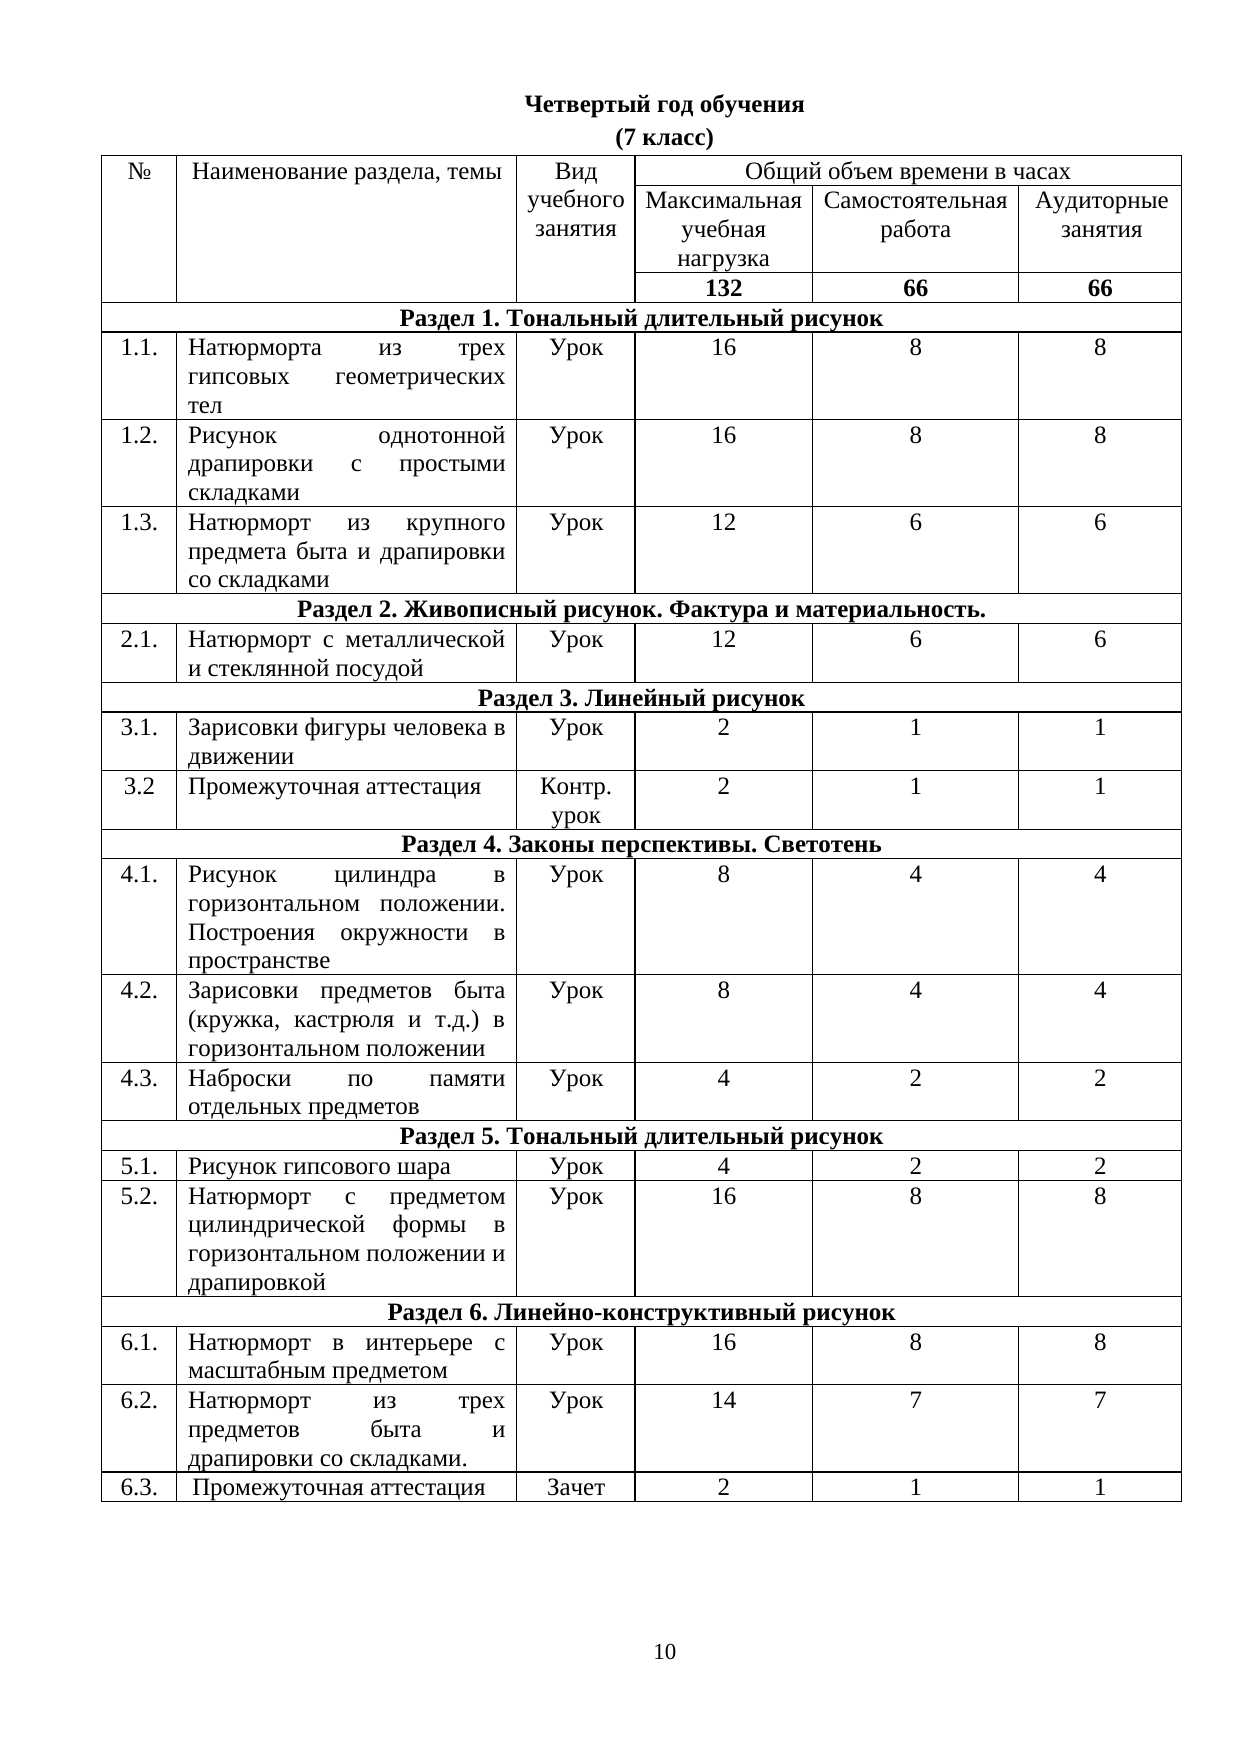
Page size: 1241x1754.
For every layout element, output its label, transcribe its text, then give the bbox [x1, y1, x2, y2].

table_cell Урок [517, 333, 634, 419]
table_cell Раздел 3. Линейный рисунок [102, 683, 1181, 711]
table_cell 66 [1019, 273, 1181, 302]
table_cell 1 [1019, 713, 1181, 770]
table_cell 12 [636, 624, 812, 682]
table_header Вид учебного занятия [517, 156, 634, 302]
table_cell Урок [517, 1327, 634, 1384]
table_cell Урок [517, 1181, 634, 1296]
table_cell 2 [813, 1063, 1018, 1120]
table_header Наименование раздела, темы [177, 156, 516, 302]
table_cell 6.2. [102, 1385, 176, 1471]
table_cell 2 [636, 713, 812, 770]
table_cell 4.3. [102, 1063, 176, 1120]
table_cell 16 [636, 333, 812, 419]
table_cell Максимальная учебная нагрузка [636, 186, 812, 272]
text Четвертый год обучения [177, 89, 1152, 117]
table_cell Раздел 6. Линейно-конструктивный рисунок [102, 1297, 1181, 1326]
table_cell 8 [813, 420, 1018, 506]
table_cell Наброски по памяти отдельных предметов [177, 1063, 516, 1120]
table_cell Аудиторные занятия [1019, 186, 1181, 272]
table_cell Зачет [517, 1473, 634, 1501]
table_cell 132 [636, 273, 812, 302]
table_cell Урок [517, 507, 634, 593]
table_cell 5.1. [102, 1151, 176, 1180]
table_cell Промежуточная аттестация [177, 771, 516, 828]
table_cell Натюрморт из трех предметов быта и драпировки со складками. [177, 1385, 516, 1471]
table_cell 2 [636, 1473, 812, 1501]
table_cell 6 [813, 624, 1018, 682]
table_cell 8 [1019, 420, 1181, 506]
table_cell 1 [813, 713, 1018, 770]
table_cell 6 [813, 507, 1018, 593]
table_cell 1 [813, 771, 1018, 828]
table_cell 6.1. [102, 1327, 176, 1384]
table_cell 2 [1019, 1063, 1181, 1120]
table_cell 7 [1019, 1385, 1181, 1471]
table_cell 4.1. [102, 859, 176, 974]
table_cell Контр. урок [517, 771, 634, 828]
table_cell 1 [1019, 771, 1181, 828]
table_cell Зарисовки предметов быта (кружка, кастрюля и т.д.) в горизонтальном положении [177, 975, 516, 1062]
table_cell 66 [813, 273, 1018, 302]
table_cell 1.2. [102, 420, 176, 506]
table_cell 5.2. [102, 1181, 176, 1296]
table_cell 4 [1019, 859, 1181, 974]
table_cell Урок [517, 1385, 634, 1471]
table_cell 6 [1019, 624, 1181, 682]
table_cell Натюрморт с предметом цилиндрической формы в горизонтальном положении и драпировкой [177, 1181, 516, 1296]
table_cell 6.3. [102, 1473, 176, 1501]
table_cell 4 [636, 1063, 812, 1120]
table_cell 1 [813, 1473, 1018, 1501]
table_cell 12 [636, 507, 812, 593]
text (7 класс) [177, 122, 1152, 150]
table_cell Самостоятельная работа [813, 186, 1018, 272]
table_cell 8 [1019, 333, 1181, 419]
table_cell Раздел 1. Тональный длительный рисунок [102, 303, 1181, 331]
table_cell 8 [1019, 1181, 1181, 1296]
table_cell 6 [1019, 507, 1181, 593]
table_cell 1 [1019, 1473, 1181, 1501]
table_cell 8 [813, 333, 1018, 419]
table_cell 14 [636, 1385, 812, 1471]
table_cell Раздел 2. Живописный рисунок. Фактура и материальность. [102, 594, 1181, 623]
table_cell 16 [636, 1327, 812, 1384]
table_cell 4 [813, 859, 1018, 974]
table_cell Урок [517, 1151, 634, 1180]
table_cell 8 [636, 859, 812, 974]
table_cell 16 [636, 420, 812, 506]
table_cell 2 [813, 1151, 1018, 1180]
table_cell Натюрморт из крупного предмета быта и драпировки со складками [177, 507, 516, 593]
table_cell Зарисовки фигуры человека в движении [177, 713, 516, 770]
table_cell Промежуточная аттестация [177, 1473, 516, 1501]
table_cell Раздел 4. Законы перспективы. Светотень [102, 830, 1181, 858]
table_cell 16 [636, 1181, 812, 1296]
table_cell Урок [517, 624, 634, 682]
table_cell 4 [636, 1151, 812, 1180]
table_cell Раздел 5. Тональный длительный рисунок [102, 1121, 1181, 1150]
table_cell 4.2. [102, 975, 176, 1062]
table_cell Урок [517, 1063, 634, 1120]
table_cell Натюрморта из трех гипсовых геометрических тел [177, 333, 516, 419]
table_cell 3.1. [102, 713, 176, 770]
table_cell Рисунок цилиндра в горизонтальном положении. Построения окружности в пространстве [177, 859, 516, 974]
table_cell 1.1. [102, 333, 176, 419]
table_cell Рисунок однотонной драпировки с простыми складками [177, 420, 516, 506]
table_cell Рисунок гипсового шара [177, 1151, 516, 1180]
table_cell Урок [517, 859, 634, 974]
table_cell Урок [517, 713, 634, 770]
table_cell 2 [636, 771, 812, 828]
table_cell 3.2 [102, 771, 176, 828]
table_cell 4 [1019, 975, 1181, 1062]
table_cell 4 [813, 975, 1018, 1062]
table_cell 8 [636, 975, 812, 1062]
table_cell 1.3. [102, 507, 176, 593]
table_header № [102, 156, 176, 302]
table_cell 8 [813, 1327, 1018, 1384]
table_cell Натюрморт в интерьере с масштабным предметом [177, 1327, 516, 1384]
table_cell 7 [813, 1385, 1018, 1471]
table_cell Натюрморт с металлической и стеклянной посудой [177, 624, 516, 682]
table_cell 8 [1019, 1327, 1181, 1384]
table_cell 2.1. [102, 624, 176, 682]
table_cell Урок [517, 420, 634, 506]
table_cell 2 [1019, 1151, 1181, 1180]
table_cell 8 [813, 1181, 1018, 1296]
table_cell Урок [517, 975, 634, 1062]
table_header Общий объем времени в часах [636, 156, 1181, 184]
